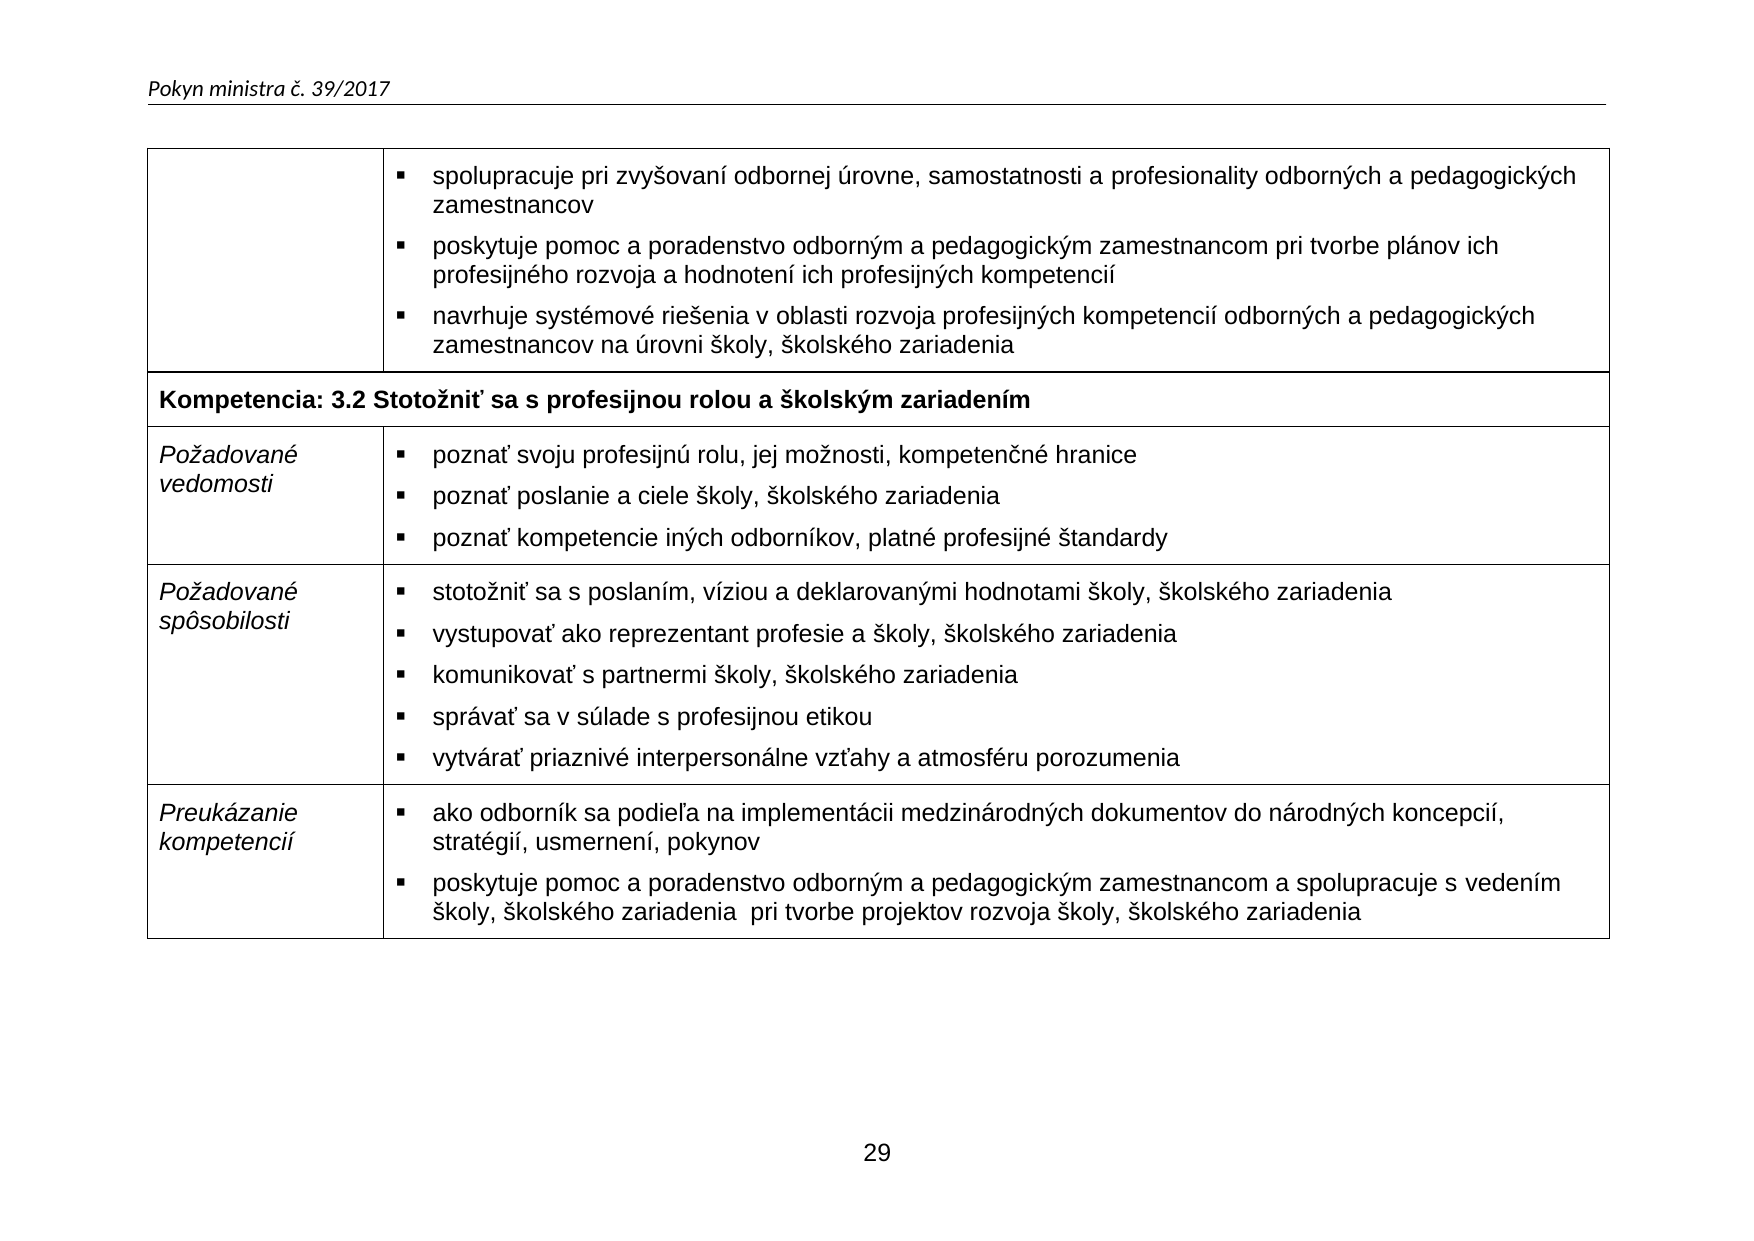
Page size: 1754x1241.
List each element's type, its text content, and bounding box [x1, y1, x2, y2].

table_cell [148, 149, 383, 371]
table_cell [384, 149, 1609, 371]
table_cell stotožniť sa s poslaním, víziou a deklarovanými hodnotami školy, školského zariadenia vystupovať ako reprezentant profesie a školy, školského zariadenia komunikovať s partnermi školy, školského zariadenia správať sa v súlade s profesijnou etikou vytvárať priaznivé interpersonálne vzťahy a atmosféru porozumenia [384, 565, 1609, 784]
table_cell Požadované spôsobilosti [148, 565, 383, 784]
table_cell Kompetencia: 3.2 Stotožniť sa s profesijnou rolou a školským zariadením [148, 373, 1609, 426]
table_cell Požadované vedomosti [148, 427, 383, 564]
table_cell Preukázanie kompetencií [148, 785, 383, 938]
table_cell poznať svoju profesijnú rolu, jej možnosti, kompetenčné hranice poznať poslanie a ciele školy, školského zariadenia poznať kompetencie iných odborníkov, platné profesijné štandardy [384, 427, 1609, 564]
table_cell ako odborník sa podieľa na implementácii medzinárodných dokumentov do národných koncepcií, stratégií, usmernení, pokynov poskytuje pomoc a poradenstvo odborným a pedagogickým zamestnancom a spolupracuje s vedením školy, školského zariadenia pri tvorbe projektov rozvoja školy, školského zariadenia [384, 785, 1609, 938]
